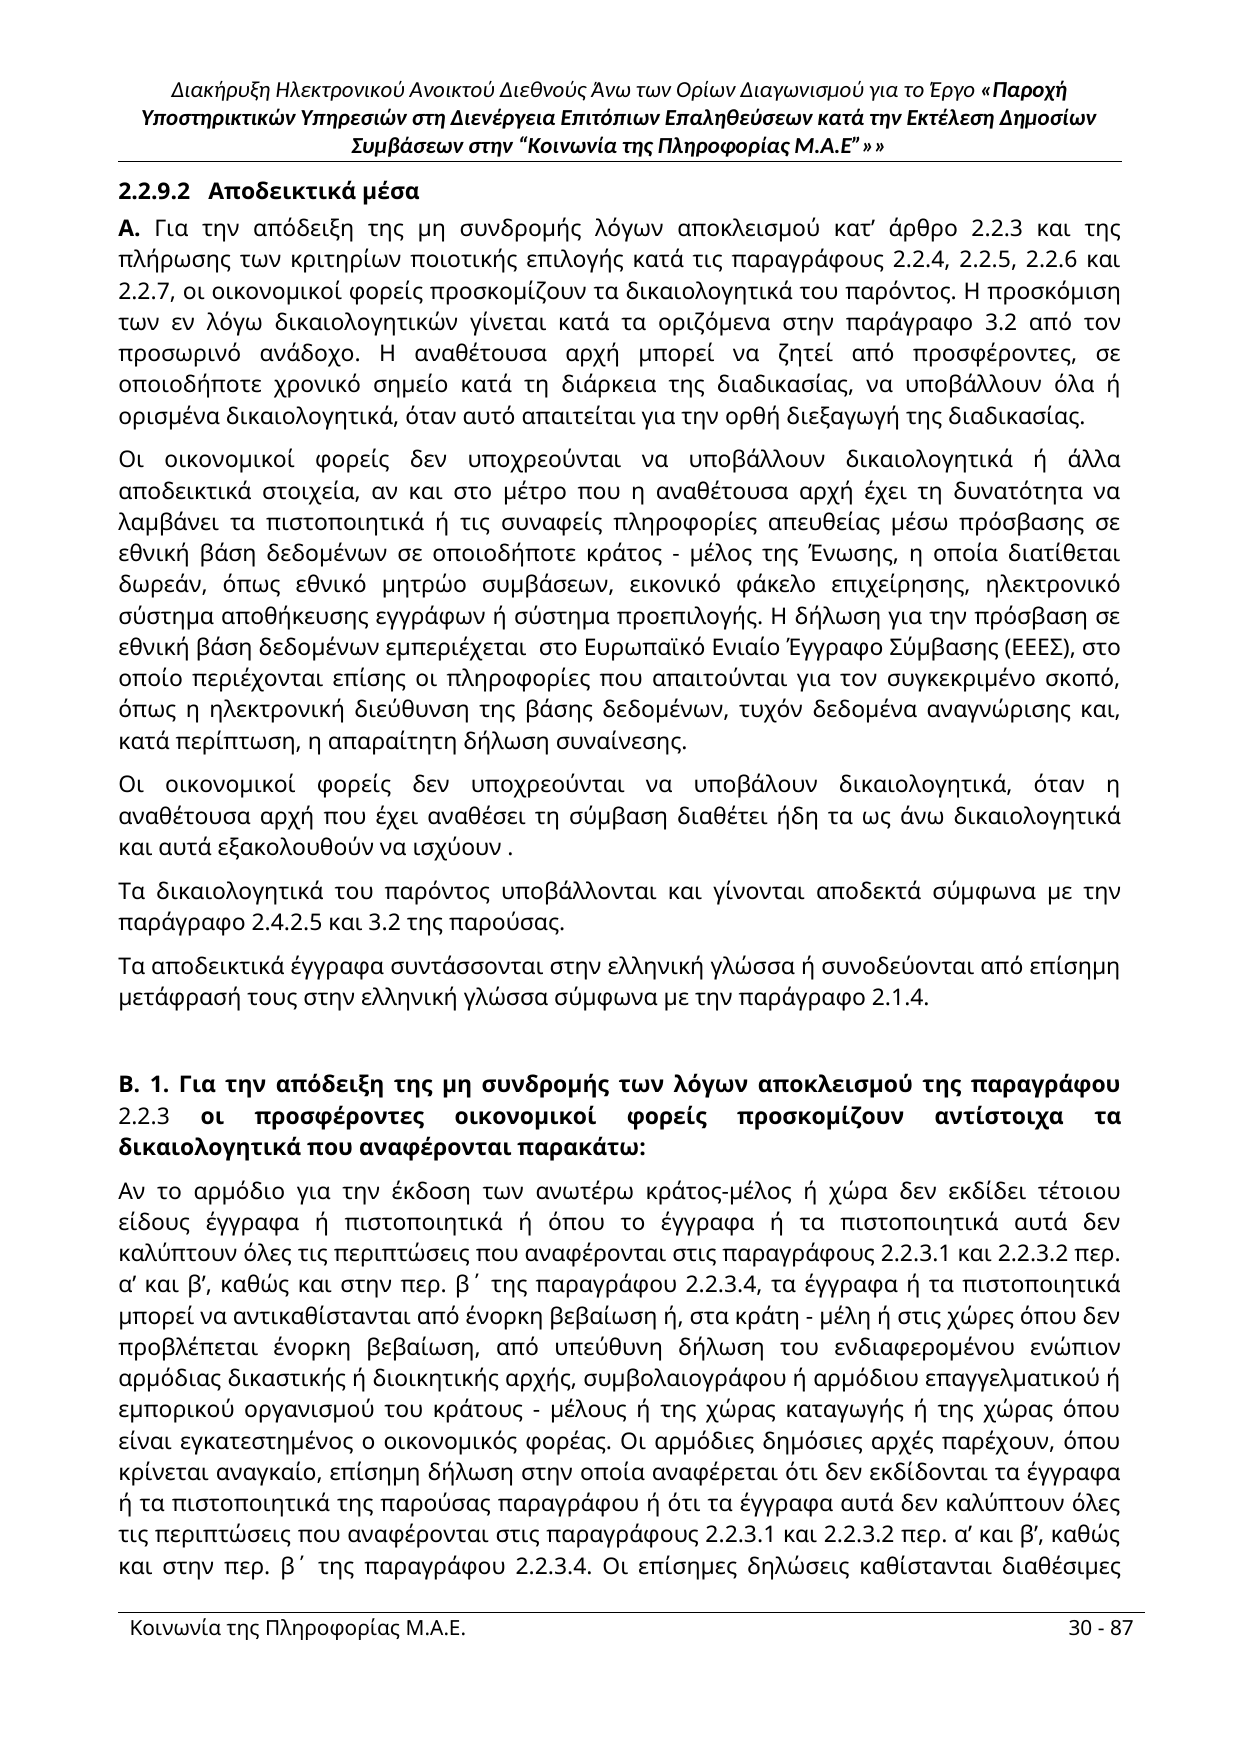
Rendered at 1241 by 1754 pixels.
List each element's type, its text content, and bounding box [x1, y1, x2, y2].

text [118, 1175, 1122, 1581]
subtitle Αποδεικτικά μέσα [118, 175, 1122, 206]
text Οι οικονομικοί φορείς δεν υποχρεούνται να υποβάλλουν δικαιολογητικά ή άλλα αποδεικτικά στοιχεία, αν και στο μέτρο που η αναθέτουσα αρχή έχει τη δυνατότητα να λαμβάνει τα πιστοποιητικά ή τις συναφείς πληροφορίες απευθείας μέσω πρόσβασης σε εθνική βάση δεδομένων σε οποιοδήποτε κράτος - μέλος της Ένωσης, η οποία διατίθεται δωρεάν, όπως εθνικό μητρώο συμβάσεων, εικονικό φάκελο επιχείρησης, ηλεκτρονικό σύστημα αποθήκευσης εγγράφων ή σύστημα προεπιλογής. Η δήλωση για την πρόσβαση σε εθνική βάση δεδομένων εμπεριέχεται στο Ευρωπαϊκό Ενιαίο Έγγραφο Σύμβασης (ΕΕΕΣ), στο οποίο περιέχονται επίσης οι πληροφορίες που απαιτούνται για τον συγκεκριμένο σκοπό, όπως η ηλεκτρονική διεύθυνση της βάσης δεδομένων, τυχόν δεδομένα αναγνώρισης και, κατά περίπτωση, η απαραίτητη δήλωση συναίνεσης. [118, 443, 1122, 756]
text Τα δικαιολογητικά του παρόντος υποβάλλονται και γίνονται αποδεκτά σύμφωνα με την παράγραφο 2.4.2.5 και 3.2 της παρούσας. [118, 875, 1122, 937]
text Β. 1. Για την απόδειξη της μη συνδρομής των λόγων αποκλεισμού της παραγράφου 2.2.3 οι προσφέροντες οικονομικοί φορείς προσκομίζουν αντίστοιχα τα δικαιολογητικά που αναφέρονται παρακάτω: [118, 1068, 1122, 1162]
text Οι οικονομικοί φορείς δεν υποχρεούνται να υποβάλουν δικαιολογητικά, όταν η αναθέτουσα αρχή που έχει αναθέσει τη σύμβαση διαθέτει ήδη τα ως άνω δικαιολογητικά και αυτά εξακολουθούν να ισχύουν . [118, 768, 1122, 862]
text Α. Για την απόδειξη της μη συνδρομής λόγων αποκλεισμού κατ’ άρθρο 2.2.3 και της πλήρωσης των κριτηρίων ποιοτικής επιλογής κατά τις παραγράφους 2.2.4, 2.2.5, 2.2.6 και 2.2.7, οι οικονομικοί φορείς προσκομίζουν τα δικαιολογητικά του παρόντος. Η προσκόμιση των εν λόγω δικαιολογητικών γίνεται κατά τα οριζόμενα στην παράγραφο 3.2 από τον προσωρινό ανάδοχο. Η αναθέτουσα αρχή μπορεί να ζητεί από προσφέροντες, σε οποιοδήποτε χρονικό σημείο κατά τη διάρκεια της διαδικασίας, να υποβάλλουν όλα ή ορισμένα δικαιολογητικά, όταν αυτό απαιτείται για την ορθή διεξαγωγή της διαδικασίας. [118, 212, 1122, 431]
text Τα αποδεικτικά έγγραφα συντάσσονται στην ελληνική γλώσσα ή συνοδεύονται από επίσημη μετάφρασή τους στην ελληνική γλώσσα σύμφωνα με την παράγραφο 2.1.4. [118, 950, 1122, 1012]
